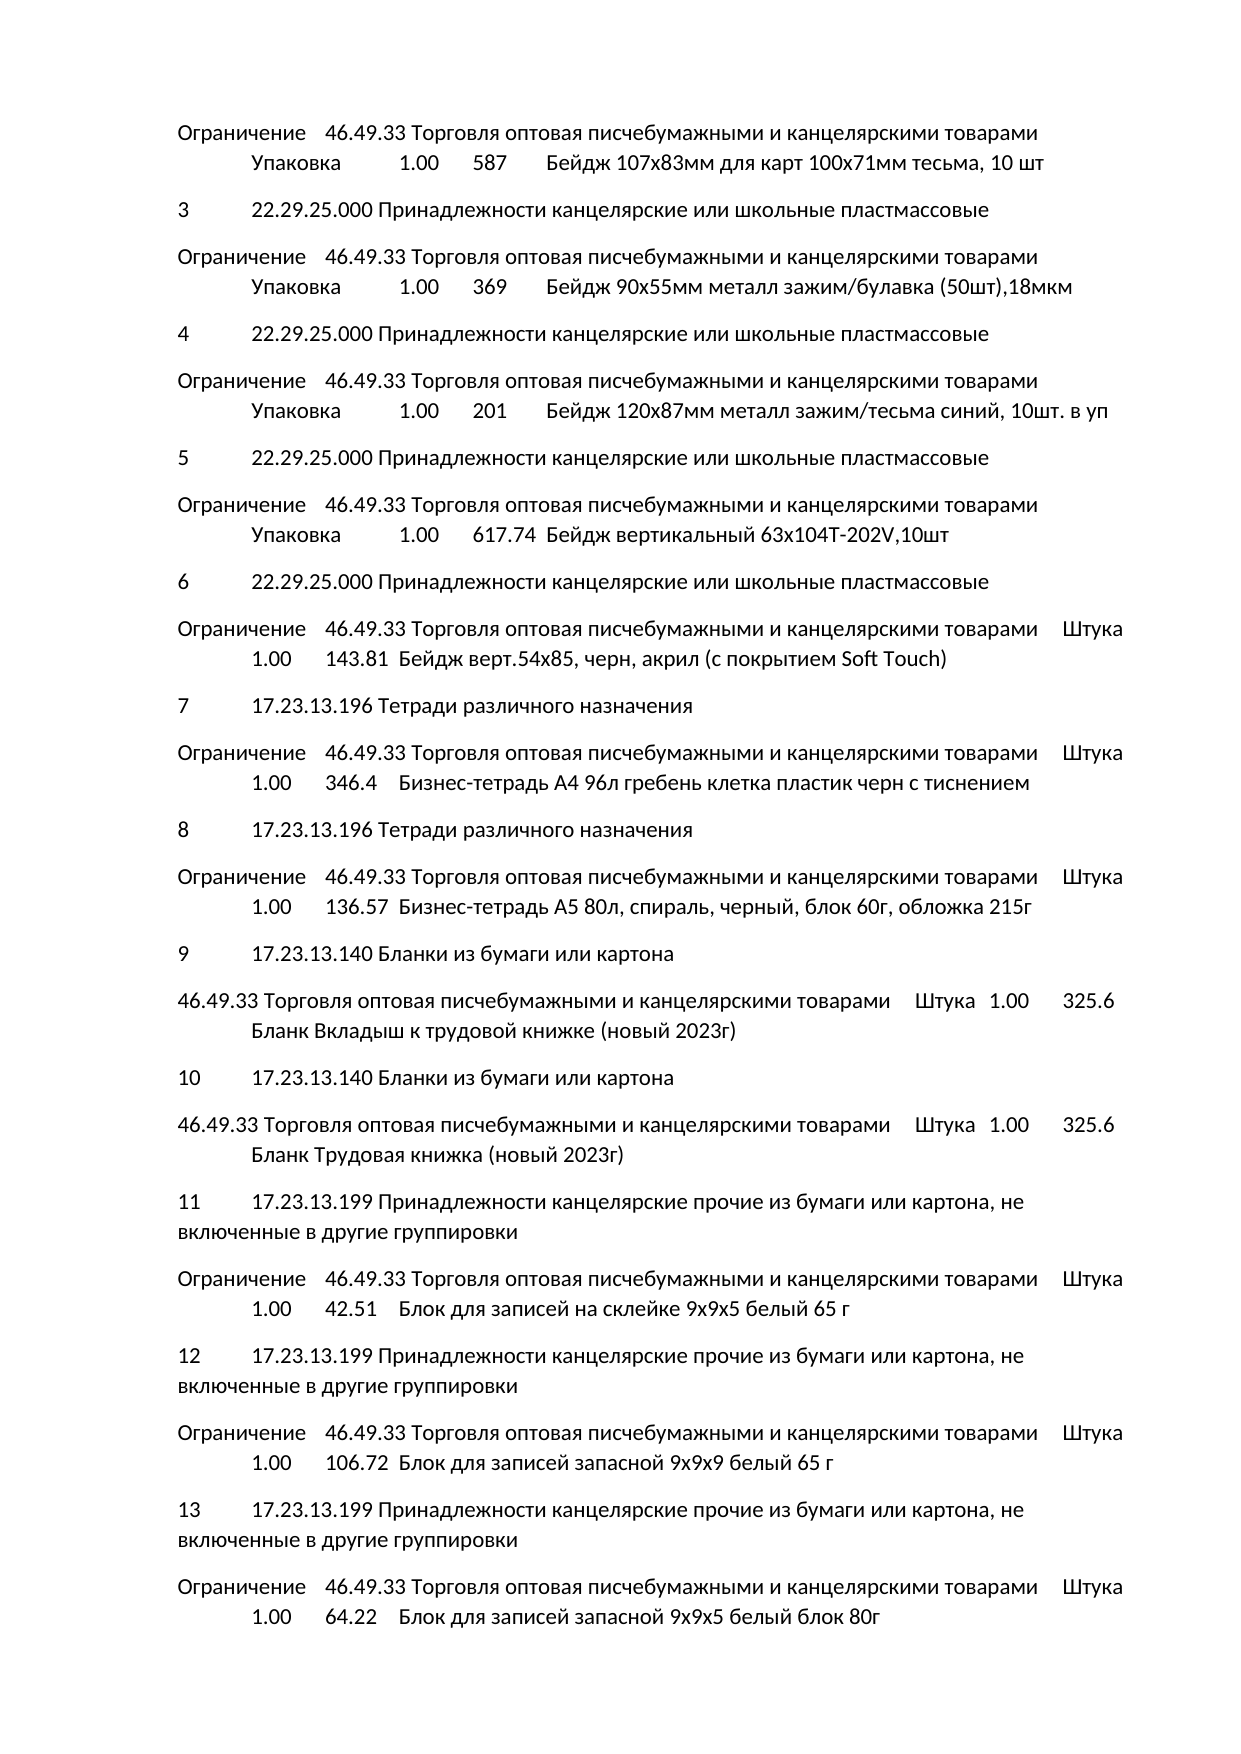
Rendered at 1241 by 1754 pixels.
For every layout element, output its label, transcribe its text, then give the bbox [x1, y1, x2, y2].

text Ограничение 46.49.33 Торговля оптовая писчебумажными и канцелярскими товарами Упаковка 1.00 369 Бейдж 90х55мм металл зажим/булавка (50шт),18мкм [177, 242, 1152, 300]
text 13 17.23.13.199 Принадлежности канцелярские прочие из бумаги или картона, не включенные в другие группировки [177, 1495, 1152, 1553]
text 46.49.33 Торговля оптовая писчебумажными и канцелярскими товарами Штука 1.00 325.6 Бланк Трудовая книжка (новый 2023г) [177, 1110, 1152, 1168]
text Ограничение 46.49.33 Торговля оптовая писчебумажными и канцелярскими товарами Упаковка 1.00 587 Бейдж 107х83мм для карт 100х71мм тесьма, 10 шт [177, 118, 1152, 176]
text Ограничение 46.49.33 Торговля оптовая писчебумажными и канцелярскими товарами Штука 1.00 143.81 Бейдж верт.54x85, черн, акрил (с покрытием Soft Touch) [177, 614, 1152, 672]
text 11 17.23.13.199 Принадлежности канцелярские прочие из бумаги или картона, не включенные в другие группировки [177, 1187, 1152, 1245]
text Ограничение 46.49.33 Торговля оптовая писчебумажными и канцелярскими товарами Упаковка 1.00 201 Бейдж 120х87мм металл зажим/тесьма синий, 10шт. в уп [177, 366, 1152, 424]
text 6 22.29.25.000 Принадлежности канцелярские или школьные пластмассовые [177, 567, 1152, 595]
text Ограничение 46.49.33 Торговля оптовая писчебумажными и канцелярскими товарами Штука 1.00 106.72 Блок для записей запасной 9х9х9 белый 65 г [177, 1418, 1152, 1476]
text 12 17.23.13.199 Принадлежности канцелярские прочие из бумаги или картона, не включенные в другие группировки [177, 1341, 1152, 1399]
text Ограничение 46.49.33 Торговля оптовая писчебумажными и канцелярскими товарами Штука 1.00 64.22 Блок для записей запасной 9х9х5 белый блок 80г [177, 1572, 1152, 1631]
text 8 17.23.13.196 Тетради различного назначения [177, 815, 1152, 843]
text Ограничение 46.49.33 Торговля оптовая писчебумажными и канцелярскими товарами Упаковка 1.00 617.74 Бейдж вертикальный 63х104T-202V,10шт [177, 490, 1152, 548]
text Ограничение 46.49.33 Торговля оптовая писчебумажными и канцелярскими товарами Штука 1.00 42.51 Блок для записей на склейке 9х9х5 белый 65 г [177, 1264, 1152, 1322]
text Ограничение 46.49.33 Торговля оптовая писчебумажными и канцелярскими товарами Штука 1.00 136.57 Бизнес-тетрадь А5 80л, спираль, черный, блок 60г, обложка 215г [177, 862, 1152, 920]
text 46.49.33 Торговля оптовая писчебумажными и канцелярскими товарами Штука 1.00 325.6 Бланк Вкладыш к трудовой книжке (новый 2023г) [177, 986, 1152, 1044]
text 10 17.23.13.140 Бланки из бумаги или картона [177, 1063, 1152, 1091]
text 5 22.29.25.000 Принадлежности канцелярские или школьные пластмассовые [177, 443, 1152, 471]
text Ограничение 46.49.33 Торговля оптовая писчебумажными и канцелярскими товарами Штука 1.00 346.4 Бизнес-тетрадь А4 96л гребень клетка пластик черн с тиснением [177, 738, 1152, 796]
text 3 22.29.25.000 Принадлежности канцелярские или школьные пластмассовые [177, 195, 1152, 223]
text 4 22.29.25.000 Принадлежности канцелярские или школьные пластмассовые [177, 319, 1152, 347]
text 7 17.23.13.196 Тетради различного назначения [177, 691, 1152, 719]
text 9 17.23.13.140 Бланки из бумаги или картона [177, 939, 1152, 967]
